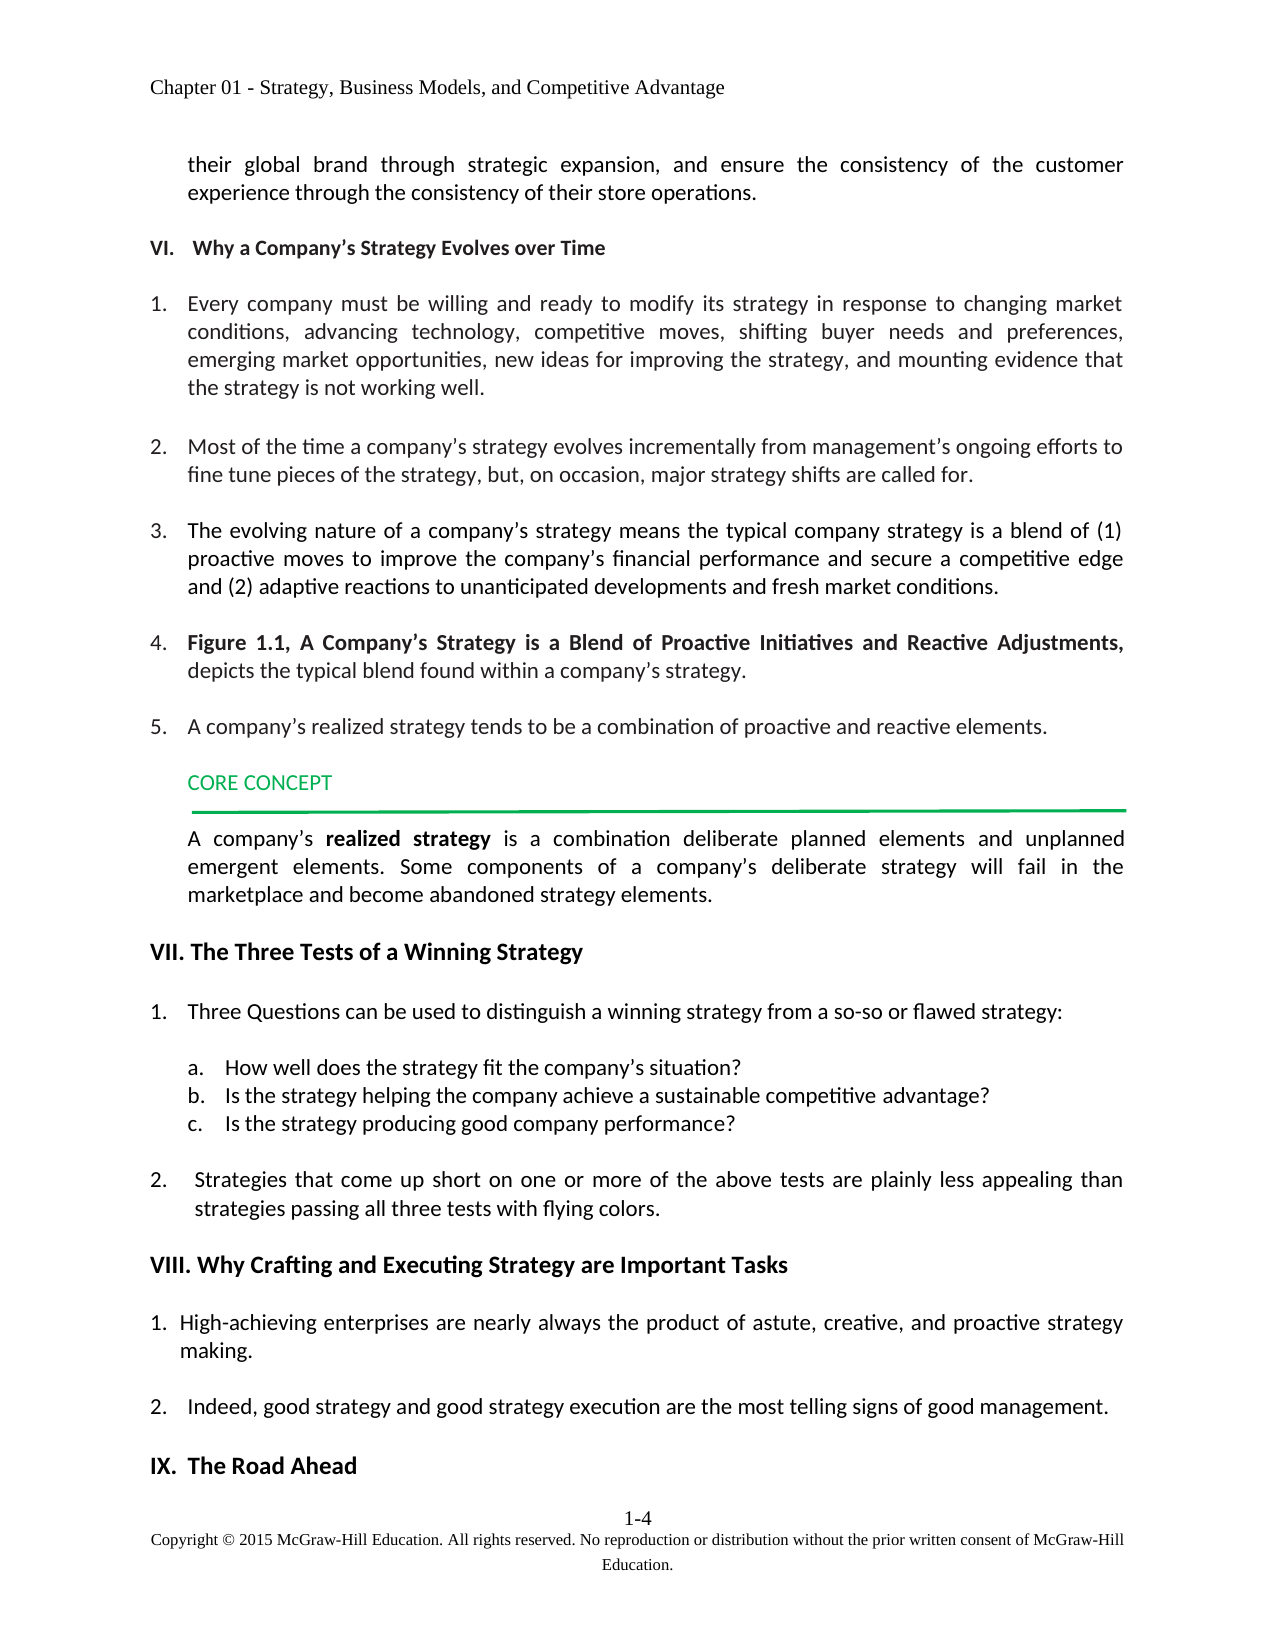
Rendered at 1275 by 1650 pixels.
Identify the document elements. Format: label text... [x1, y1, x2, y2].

text VII. The Three Tests of a Winning Strategy [150, 936, 1125, 967]
text 2. Most of the time a company’s strategy evolves incrementally from management’s ongoing efforts to fine tune pieces of the strategy, but, on occasion, major strategy shifts are called for. [150, 432, 1125, 488]
list Three Questions can be used to distinguish a winning strategy from a so-so or flawed strategy: [150, 997, 1125, 1026]
text VI. Why a Company’s Strategy Evolves over Time [150, 234, 1125, 261]
text c. Is the strategy producing good company performance? [187, 1109, 1125, 1138]
text VIII. Why Crafting and Executing Strategy are Important Tasks [150, 1250, 1125, 1280]
text 1. Every company must be willing and ready to modify its strategy in response to changing market conditions, advancing technology, competitive moves, shifting buyer needs and preferences, emerging market opportunities, new ideas for improving the strategy, and mounting evidence that the strategy is not working well. [150, 289, 1125, 401]
text b. Is the strategy helping the company achieve a sustainable competitive advantage? [187, 1082, 1125, 1109]
text 5. A company’s realized strategy tends to be a combination of proactive and reactive elements. [150, 712, 1125, 740]
text 3. The evolving nature of a company’s strategy means the typical company strategy is a blend of (1) proactive moves to improve the company’s financial performance and secure a competitive edge and (2) adaptive reactions to unanticipated developments and fresh market conditions. [150, 516, 1125, 600]
text a. How well does the strategy fit the company’s situation? [187, 1053, 1125, 1082]
text IX. The Road Ahead [150, 1450, 1125, 1481]
list Strategies that come up short on one or more of the above tests are plainly less appealing than strategies passing all three tests with flying colors. [150, 1166, 1125, 1222]
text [187, 150, 1125, 206]
text 4. Figure 1.1, A Company’s Strategy is a Blend of Proactive Initiatives and Reactive Adjustments, depicts the typical blend found within a company’s strategy. [150, 628, 1125, 684]
text A company’s realized strategy is a combination deliberate planned elements and unplanned emergent elements. Some components of a company’s deliberate strategy will fail in the marketplace and become abandoned strategy elements. [187, 824, 1125, 908]
text CORE CONCEPT [187, 768, 1125, 796]
text 2. Indeed, good strategy and good strategy execution are the most telling signs of good management. [150, 1392, 1125, 1420]
text 1. High-achieving enterprises are nearly always the product of astute, creative, and proactive strategy making. [150, 1308, 1125, 1364]
